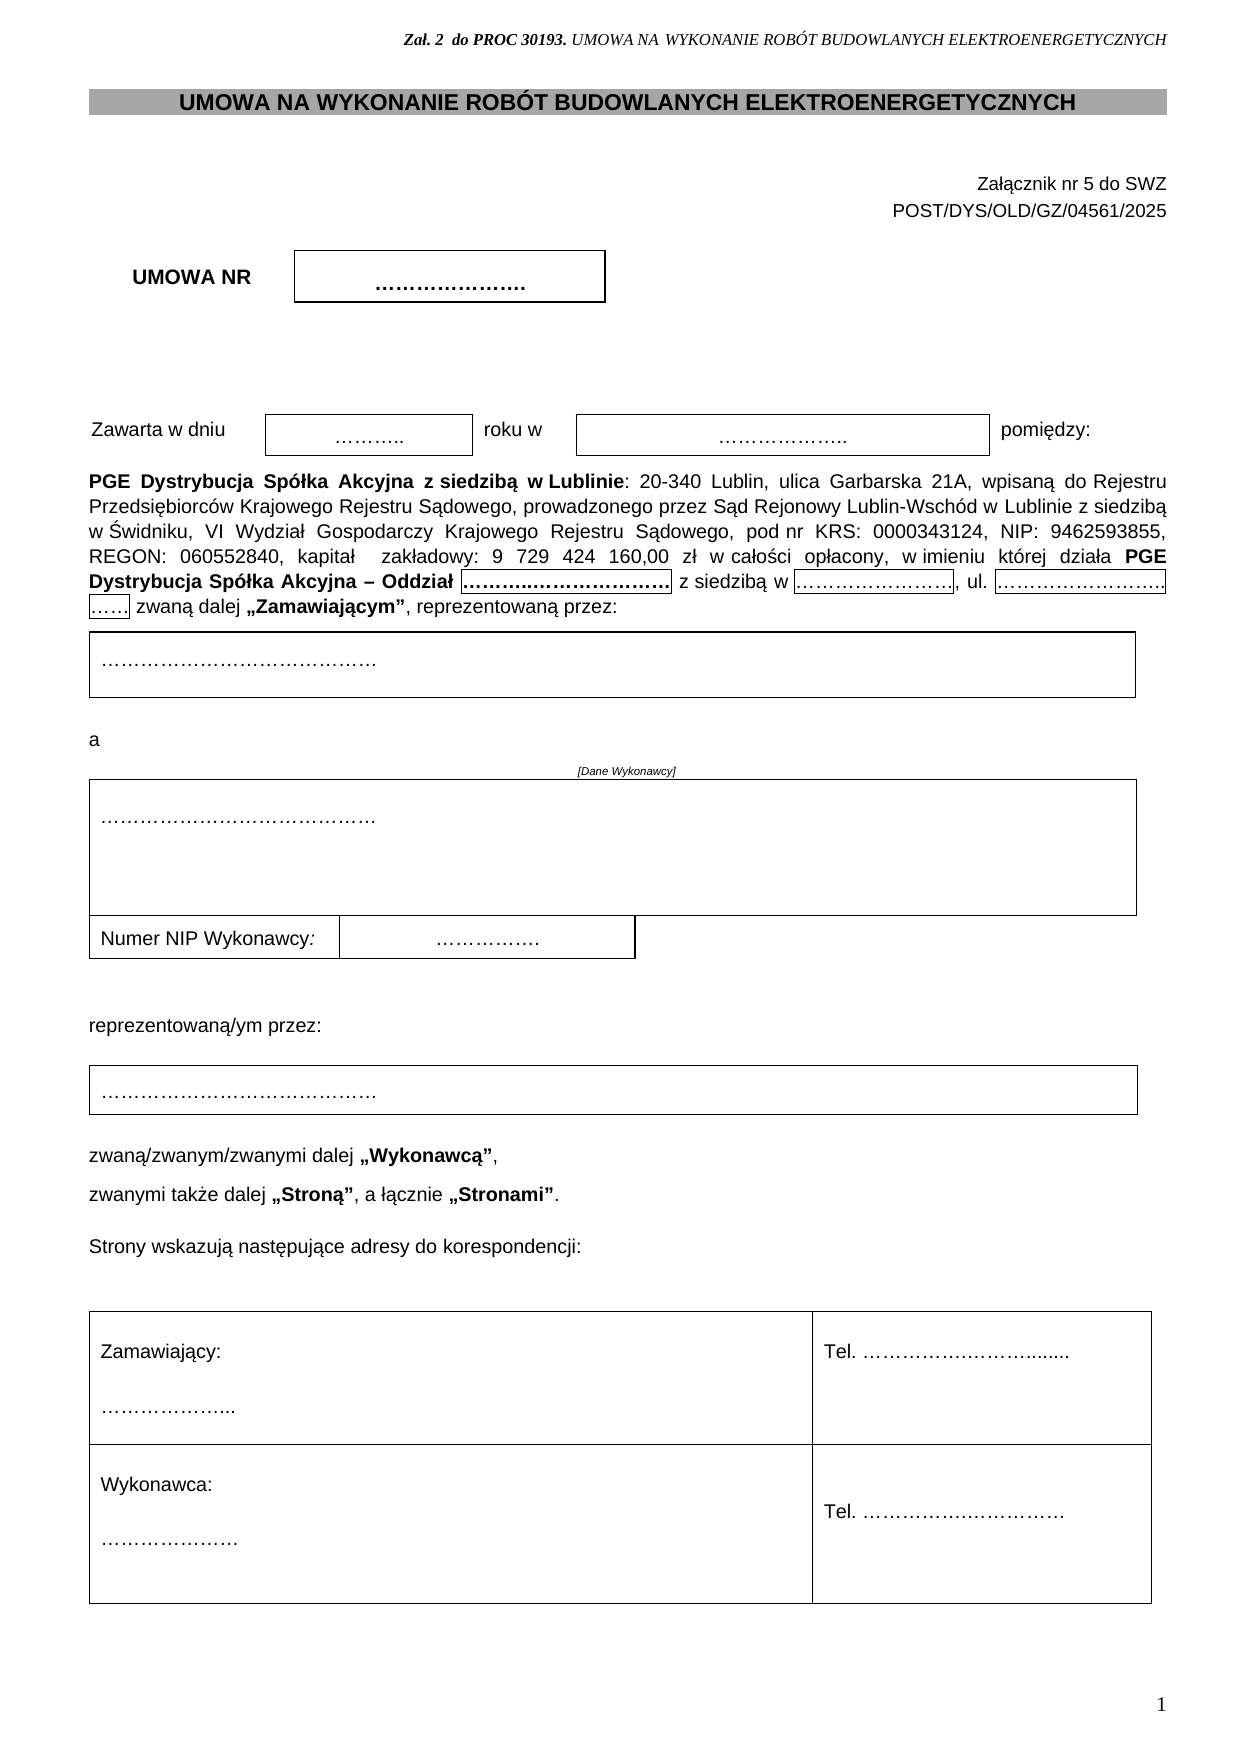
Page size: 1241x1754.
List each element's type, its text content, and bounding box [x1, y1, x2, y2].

table_header …………………………………… [90, 1066, 1137, 1114]
table_cell Numer NIP Wykonawcy: [90, 916, 339, 958]
table_header ……….. [266, 415, 472, 455]
table_header pomiędzy: [990, 414, 1240, 455]
table_header Zamawiający: ………………... [90, 1312, 812, 1443]
table_cell Wykonawca: ………………… [90, 1445, 812, 1603]
text POST/DYS/OLD/GZ/04561/2025 [89, 196, 1167, 223]
table_header …………………………………… [90, 633, 1135, 697]
table_header …………………. [295, 251, 604, 301]
table_header …………………………………… [90, 780, 1136, 914]
text [Dane Wykonawcy] [89, 752, 1167, 779]
table_header UMOWA NR [89, 250, 294, 301]
table_header roku w [473, 414, 576, 455]
text a [89, 725, 1167, 752]
text PGE Dystrybucja Spółka Akcyjna z siedzibą w Lublinie: 20-340 Lublin, ulica Garbarska 21A, wpisaną do Rejestru Przedsiębiorców Krajowego Rejestru Sądowego, prowadzonego przez Sąd Rejonowy Lublin-Wschód w Lublinie z siedzibą w Świdniku, VI Wydział Gospodarczy Krajowego Rejestru Sądowego, pod nr KRS: 0000343124, NIP: 9462593855, REGON: 060552840, kapitał zakładowy: 9 729 424 160,00 zł w całości opłacony, w imieniu której działa PGE Dystrybucja Spółka Akcyjna – Oddział ………..………………… z siedzibą w ……………………, ul. ……………………..…… zwaną dalej „Zamawiającym”, reprezentowaną przez: [89, 469, 1167, 619]
table_cell Tel. …………….…………… [813, 1445, 1151, 1603]
table_header ……………….. [577, 415, 989, 455]
text Załącznik nr 5 do SWZ [89, 169, 1167, 196]
text zwanymi także dalej „Stroną”, a łącznie „Stronami”. [89, 1180, 1167, 1207]
table_cell ……………. [340, 916, 634, 958]
text reprezentowaną/ym przez: [89, 1011, 1167, 1038]
text umowA na wykonanie robót budowlanych Elektroenergetycznych [89, 89, 1167, 115]
text zwaną/zwanym/zwanymi dalej „Wykonawcą”, [89, 1140, 1167, 1167]
table_header Tel. …………….………........ [813, 1312, 1151, 1443]
table_header Zawarta w dniu [80, 414, 265, 455]
text Strony wskazują następujące adresy do korespondencji: [89, 1232, 1167, 1259]
